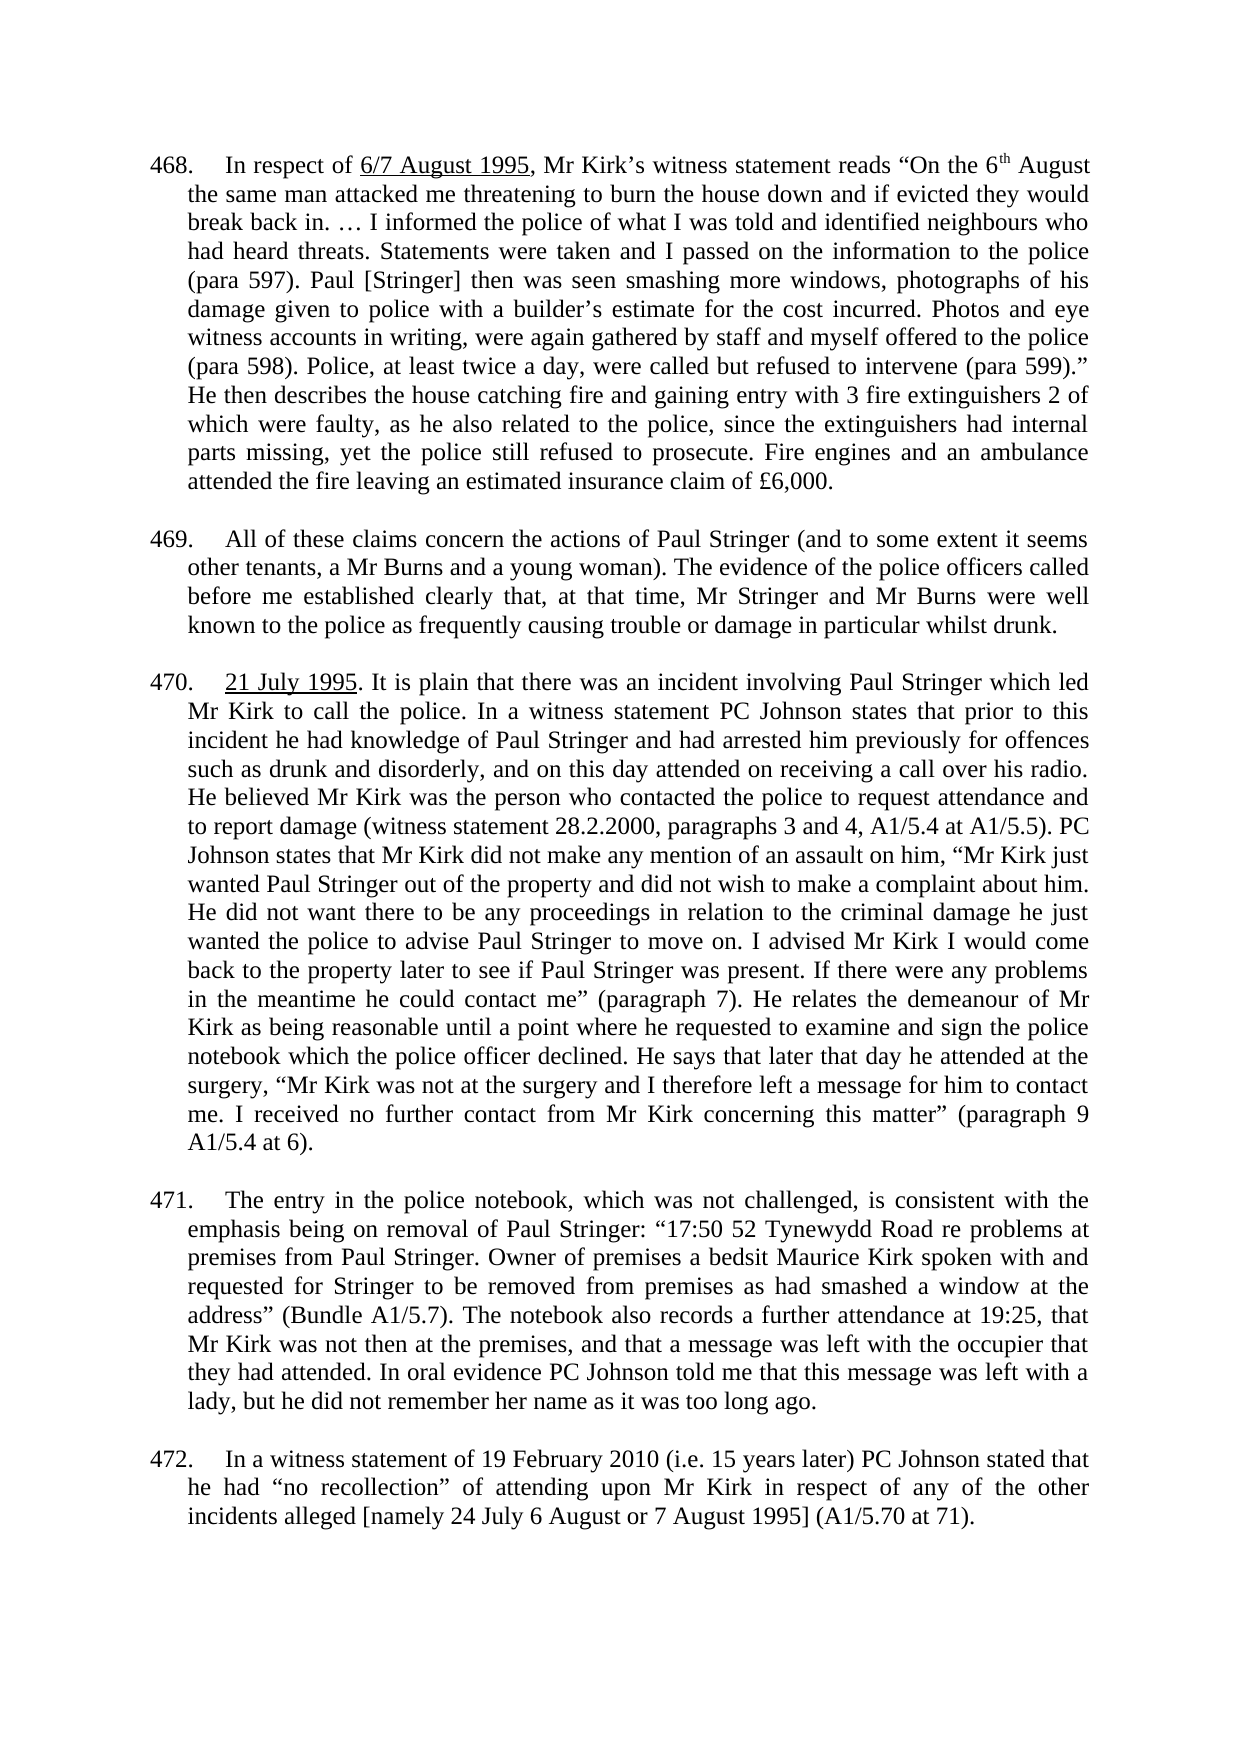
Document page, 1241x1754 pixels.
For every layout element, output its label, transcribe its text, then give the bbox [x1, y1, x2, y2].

list In respect of 6/7 August 1995, Mr Kirk’s witness statement reads “On the 6th August the same man attacked me threatening to burn the house down and if evicted they would break back in. … I informed the police of what I was told and identified neighbours who had heard threats. Statements were taken and I passed on the information to the police (para 597). Paul [Stringer] then was seen smashing more windows, photographs of his damage given to police with a builder’s estimate for the cost incurred. Photos and eye witness accounts in writing, were again gathered by staff and myself offered to the police (para 598). Police, at least twice a day, were called but refused to intervene (para 599).” He then describes the house catching fire and gaining entry with 3 fire extinguishers 2 of which were faulty, as he also related to the police, since the extinguishers had internal parts missing, yet the police still refused to prosecute. Fire engines and an ambulance attended the fire leaving an estimated insurance claim of £6,000. [150, 150, 1090, 495]
list In a witness statement of 19 February 2010 (i.e. 15 years later) PC Johnson stated that he had “no recollection” of attending upon Mr Kirk in respect of any of the other incidents alleged [namely 24 July 6 August or 7 August 1995] (A1/5.70 at 71). [150, 1444, 1090, 1530]
list 21 July 1995. It is plain that there was an incident involving Paul Stringer which led Mr Kirk to call the police. In a witness statement PC Johnson states that prior to this incident he had knowledge of Paul Stringer and had arrested him previously for offences such as drunk and disorderly, and on this day attended on receiving a call over his radio. He believed Mr Kirk was the person who contacted the police to request attendance and to report damage (witness statement 28.2.2000, paragraphs 3 and 4, A1/5.4 at A1/5.5). PC Johnson states that Mr Kirk did not make any mention of an assault on him, “Mr Kirk just wanted Paul Stringer out of the property and did not wish to make a complaint about him. He did not want there to be any proceedings in relation to the criminal damage he just wanted the police to advise Paul Stringer to move on. I advised Mr Kirk I would come back to the property later to see if Paul Stringer was present. If there were any problems in the meantime he could contact me” (paragraph 7). He relates the demeanour of Mr Kirk as being reasonable until a point where he requested to examine and sign the police notebook which the police officer declined. He says that later that day he attended at the surgery, “Mr Kirk was not at the surgery and I therefore left a message for him to contact me. I received no further contact from Mr Kirk concerning this matter” (paragraph 9 A1/5.4 at 6). [150, 667, 1090, 1156]
list The entry in the police notebook, which was not challenged, is consistent with the emphasis being on removal of Paul Stringer: “17:50 52 Tynewydd Road re problems at premises from Paul Stringer. Owner of premises a bedsit Maurice Kirk spoken with and requested for Stringer to be removed from premises as had smashed a window at the address” (Bundle A1/5.7). The notebook also records a further attendance at 19:25, that Mr Kirk was not then at the premises, and that a message was left with the occupier that they had attended. In oral evidence PC Johnson told me that this message was left with a lady, but he did not remember her name as it was too long ago. [150, 1185, 1090, 1415]
list All of these claims concern the actions of Paul Stringer (and to some extent it seems other tenants, a Mr Burns and a young woman). The evidence of the police officers called before me established clearly that, at that time, Mr Stringer and Mr Burns were well known to the police as frequently causing trouble or damage in particular whilst drunk. [150, 524, 1090, 639]
